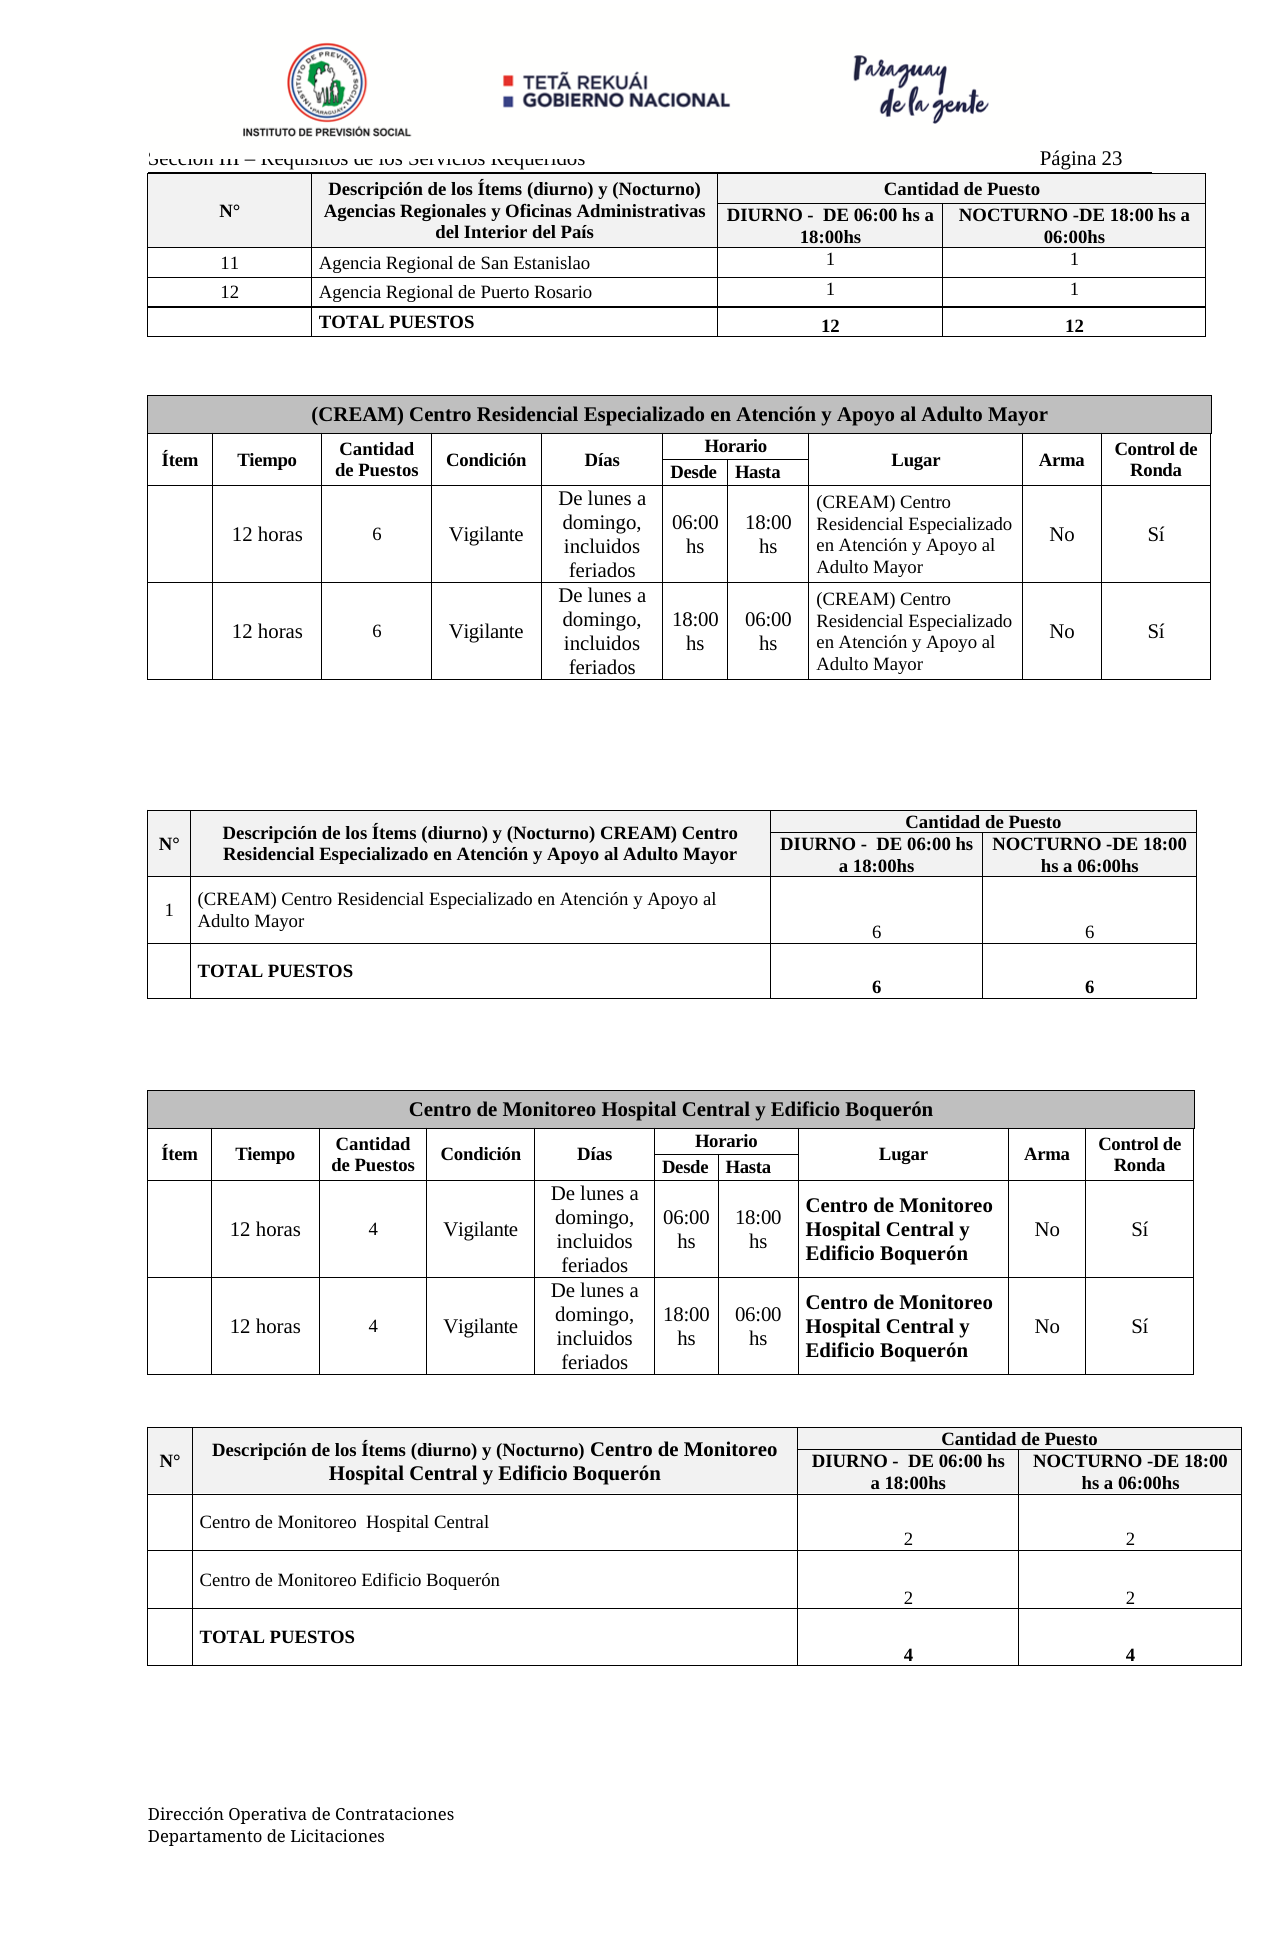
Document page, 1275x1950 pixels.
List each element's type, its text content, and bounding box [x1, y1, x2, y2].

table_cell TOTAL PUESTOS [193, 1609, 797, 1665]
table_cell 2 [1019, 1495, 1241, 1549]
table_cell 18:00 hs [663, 583, 727, 679]
table_cell DIURNO - DE 06:00 hs a 18:00hs [798, 1450, 1018, 1493]
table_cell Horario [663, 434, 808, 459]
table_cell No [1009, 1278, 1085, 1374]
table_header N° [148, 811, 190, 876]
table_cell Agencia Regional de San Estanislao [312, 248, 717, 277]
table_cell 06:00 hs [728, 583, 808, 679]
table_cell Ítem [148, 434, 212, 485]
table_cell 18:00 hs [719, 1181, 798, 1277]
table_cell Sí [1102, 583, 1210, 679]
table_header (CREAM) Centro Residencial Especializado en Atención y Apoyo al Adulto Mayor [148, 396, 1211, 433]
table_cell DIURNO - DE 06:00 hs a 18:00hs [718, 204, 942, 247]
table_header Descripción de los Ítems (diurno) y (Nocturno) Centro de Monitoreo Hospital Central y Edificio Boquerón [193, 1428, 797, 1493]
table_cell Centro de Monitoreo Edificio Boquerón [193, 1551, 797, 1608]
table_cell [148, 944, 190, 998]
table_cell Cantidad de Puestos [320, 1129, 426, 1180]
table_cell 4 [320, 1181, 426, 1277]
table_cell [148, 1609, 192, 1665]
table_cell Días [535, 1129, 654, 1180]
table_cell No [1009, 1181, 1085, 1277]
table_header Cantidad de Puesto [771, 811, 1196, 832]
table_cell De lunes a domingo, incluidos feriados [535, 1181, 654, 1277]
table_cell NOCTURNO -DE 18:00 hs a 06:00hs [1019, 1450, 1241, 1493]
table_cell 4 [798, 1609, 1018, 1665]
table_cell 12 horas [212, 1181, 319, 1277]
table_cell NOCTURNO -DE 18:00 hs a 06:00hs [983, 833, 1196, 876]
table_cell 4 [320, 1278, 426, 1374]
table_cell 2 [1019, 1551, 1241, 1608]
table_cell 6 [322, 583, 431, 679]
table_cell 18:00 hs [728, 486, 808, 582]
table_cell Sí [1086, 1278, 1193, 1374]
table_cell Control de Ronda [1086, 1129, 1193, 1180]
table_cell Cantidad de Puestos [322, 434, 431, 485]
table_header Cantidad de Puesto [718, 174, 1205, 203]
table_cell Días [542, 434, 662, 485]
table_cell 1 [943, 248, 1205, 277]
table_cell No [1023, 486, 1101, 582]
table_cell Desde [663, 460, 727, 485]
table_cell 06:00 hs [655, 1181, 718, 1277]
table_cell Control de Ronda [1102, 434, 1210, 485]
table_cell Agencia Regional de Puerto Rosario [312, 278, 717, 306]
table_cell 11 [148, 248, 311, 277]
table_cell No [1023, 583, 1101, 679]
table_cell 6 [983, 944, 1196, 998]
table_cell 4 [1019, 1609, 1241, 1665]
table_cell Lugar [809, 434, 1022, 485]
table_header Cantidad de Puesto [798, 1428, 1241, 1449]
table_cell Tiempo [212, 1129, 319, 1180]
table_cell Sí [1086, 1181, 1193, 1277]
table_header Centro de Monitoreo Hospital Central y Edificio Boquerón [148, 1091, 1194, 1128]
table_cell Condición [432, 434, 541, 485]
table_cell Arma [1023, 434, 1101, 485]
table_cell 2 [798, 1495, 1018, 1549]
table_cell Vigilante [427, 1181, 534, 1277]
picture [148, 4, 1039, 158]
table_header N° [148, 1428, 192, 1493]
table_cell 12 horas [212, 1278, 319, 1374]
table_cell (CREAM) Centro Residencial Especializado en Atención y Apoyo al Adulto Mayor [809, 486, 1022, 582]
table_cell [148, 1181, 211, 1277]
table_cell Centro de Monitoreo Hospital Central [193, 1495, 797, 1549]
table_cell 12 horas [213, 583, 321, 679]
table_cell 12 horas [213, 486, 321, 582]
table_cell 6 [771, 944, 982, 998]
table_cell Vigilante [427, 1278, 534, 1374]
table_cell 06:00 hs [663, 486, 727, 582]
table_cell Condición [427, 1129, 534, 1180]
table_cell [148, 486, 212, 582]
table_cell [148, 1495, 192, 1549]
table_cell 12 [943, 308, 1205, 336]
table_cell Ítem [148, 1129, 211, 1180]
table_header Descripción de los Ítems (diurno) y (Nocturno) Agencias Regionales y Oficinas Administrativas del Interior del País [312, 174, 717, 247]
table_cell Desde [655, 1155, 718, 1180]
table_cell Centro de Monitoreo Hospital Central y Edificio Boquerón [799, 1181, 1008, 1277]
table_cell 2 [798, 1551, 1018, 1608]
table_cell 6 [771, 877, 982, 943]
table_cell 12 [718, 308, 942, 336]
table_cell NOCTURNO -DE 18:00 hs a 06:00hs [943, 204, 1205, 247]
table_cell 1 [718, 248, 942, 277]
table_cell Tiempo [213, 434, 321, 485]
table_cell Vigilante [432, 486, 541, 582]
table_cell [148, 1278, 211, 1374]
table_cell Vigilante [432, 583, 541, 679]
table_cell Hasta [719, 1155, 798, 1180]
table_header Descripción de los Ítems (diurno) y (Nocturno) CREAM) Centro Residencial Especializado en Atención y Apoyo al Adulto Mayor [191, 811, 770, 876]
table_cell 1 [943, 278, 1205, 306]
table_cell 1 [718, 278, 942, 306]
table_cell Centro de Monitoreo Hospital Central y Edificio Boquerón [799, 1278, 1008, 1374]
table_cell 6 [983, 877, 1196, 943]
table_cell [148, 583, 212, 679]
table_cell (CREAM) Centro Residencial Especializado en Atención y Apoyo al Adulto Mayor [809, 583, 1022, 679]
table_cell De lunes a domingo, incluidos feriados [535, 1278, 654, 1374]
table_cell (CREAM) Centro Residencial Especializado en Atención y Apoyo al Adulto Mayor [191, 877, 770, 943]
table_cell TOTAL PUESTOS [312, 308, 717, 336]
table_cell 12 [148, 278, 311, 306]
table_cell 18:00 hs [655, 1278, 718, 1374]
table_cell DIURNO - DE 06:00 hs a 18:00hs [771, 833, 982, 876]
table_cell [148, 308, 311, 336]
table_cell 6 [322, 486, 431, 582]
table_cell TOTAL PUESTOS [191, 944, 770, 998]
table_cell Lugar [799, 1129, 1008, 1180]
table_cell 1 [148, 877, 190, 943]
table_cell De lunes a domingo, incluidos feriados [542, 583, 662, 679]
table_cell Horario [655, 1129, 798, 1154]
table_cell [148, 1551, 192, 1608]
table_cell De lunes a domingo, incluidos feriados [542, 486, 662, 582]
table_cell Hasta [728, 460, 808, 485]
table_cell Arma [1009, 1129, 1085, 1180]
table_header N° [148, 174, 311, 247]
table_cell Sí [1102, 486, 1210, 582]
table_cell 06:00 hs [719, 1278, 798, 1374]
